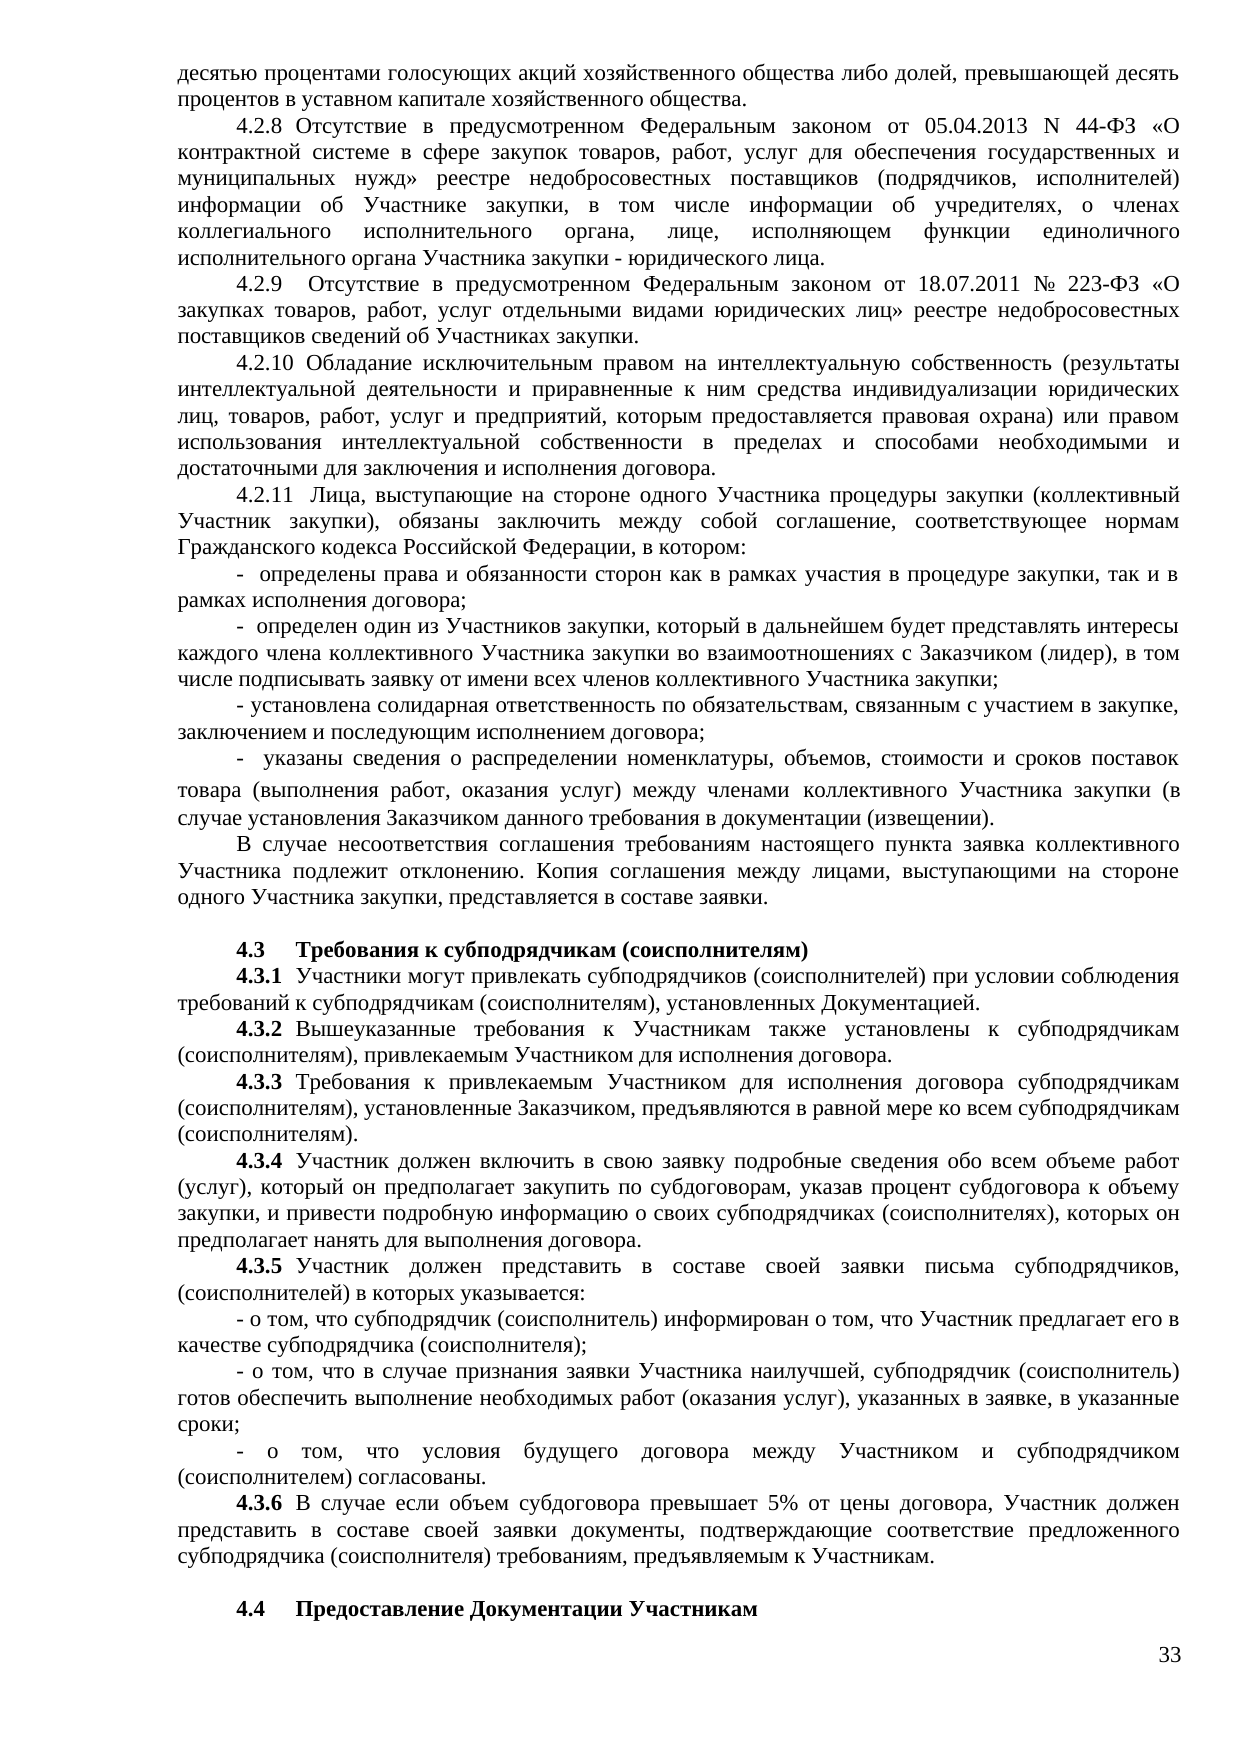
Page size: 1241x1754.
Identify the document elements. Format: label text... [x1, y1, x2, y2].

list Лица, выступающие на стороне одного Участника процедуры закупки (коллективный Участник закупки), обязаны заключить между собой соглашение, соответствующее нормам Гражданского кодекса Российской Федерации, в котором: [177, 481, 1181, 560]
list Участники могут привлекать субподрядчиков (соисполнителей) при условии соблюдения требований к субподрядчикам (соисполнителям), установленных Документацией. [177, 962, 1181, 1015]
text - определен один из Участников закупки, который в дальнейшем будет представлять интересы каждого члена коллективного Участника закупки во взаимоотношениях с Заказчиком (лидер), в том числе подписывать заявку от имени всех членов коллективного Участника закупки; [177, 612, 1181, 692]
text - указаны сведения о распределении номенклатуры, объемов, стоимости и сроков поставок товара (выполнения работ, оказания услуг) между членами коллективного Участника закупки (в случае установления Заказчиком данного требования в документации (извещении). [177, 744, 1181, 831]
list Отсутствие в предусмотренном Федеральным законом от 18.07.2011 № 223-ФЗ «О закупках товаров, работ, услуг отдельными видами юридических лиц» реестре недобросовестных поставщиков сведений об Участниках закупки. [177, 270, 1181, 349]
list Участник должен включить в свою заявку подробные сведения обо всем объеме работ (услуг), который он предполагает закупить по субдоговорам, указав процент субдоговора к объему закупки, и привести подробную информацию о своих субподрядчиках (соисполнителях), которых он предполагает нанять для выполнения договора. [177, 1147, 1181, 1252]
text - о том, что условия будущего договора между Участником и субподрядчиком (соисполнителем) согласованы. [177, 1437, 1181, 1489]
text - установлена солидарная ответственность по обязательствам, связанным с участием в закупке, заключением и последующим исполнением договора; [177, 692, 1181, 744]
text - о том, что в случае признания заявки Участника наилучшей, субподрядчик (соисполнитель) готов обеспечить выполнение необходимых работ (оказания услуг), указанных в заявке, в указанные сроки; [177, 1358, 1181, 1437]
list Участник должен представить в составе своей заявки письма субподрядчиков, (соисполнителей) в которых указывается: [177, 1252, 1181, 1305]
list Требования к привлекаемым Участником для исполнения договора субподрядчикам (соисполнителям), установленные Заказчиком, предъявляются в равной мере ко всем субподрядчикам (соисполнителям). [177, 1068, 1181, 1147]
text - о том, что субподрядчик (соисполнитель) информирован о том, что Участник предлагает его в качестве субподрядчика (соисполнителя); [177, 1305, 1181, 1358]
list Требования к субподрядчикам (соисполнителям) [177, 936, 1181, 962]
list Вышеуказанные требования к Участникам также установлены к субподрядчикам (соисполнителям), привлекаемым Участником для исполнения договора. [177, 1015, 1181, 1068]
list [177, 59, 1181, 112]
text - определены права и обязанности сторон как в рамках участия в процедуре закупки, так и в рамках исполнения договора; [177, 560, 1181, 612]
list В случае если объем субдоговора превышает 5% от цены договора, Участник должен представить в составе своей заявки документы, подтверждающие соответствие предложенного субподрядчика (соисполнителя) требованиям, предъявляемым к Участникам. [177, 1489, 1181, 1568]
list Обладание исключительным правом на интеллектуальную собственность (результаты интеллектуальной деятельности и приравненные к ним средства индивидуализации юридических лиц, товаров, работ, услуг и предприятий, которым предоставляется правовая охрана) или правом использования интеллектуальной собственности в пределах и способами необходимыми и достаточными для заключения и исполнения договора. [177, 349, 1181, 481]
list Отсутствие в предусмотренном Федеральным законом от 05.04.2013 N 44-ФЗ «О контрактной системе в сфере закупок товаров, работ, услуг для обеспечения государственных и муниципальных нужд» реестре недобросовестных поставщиков (подрядчиков, исполнителей) информации об Участнике закупки, в том числе информации об учредителях, о членах коллегиального исполнительного органа, лице, исполняющем функции единоличного исполнительного органа Участника закупки - юридического лица. [177, 112, 1181, 270]
list Предоставление Документации Участникам [177, 1595, 1181, 1621]
text В случае несоответствия соглашения требованиям настоящего пункта заявка коллективного Участника подлежит отклонению. Копия соглашения между лицами, выступающими на стороне одного Участника закупки, представляется в составе заявки. [177, 831, 1181, 909]
